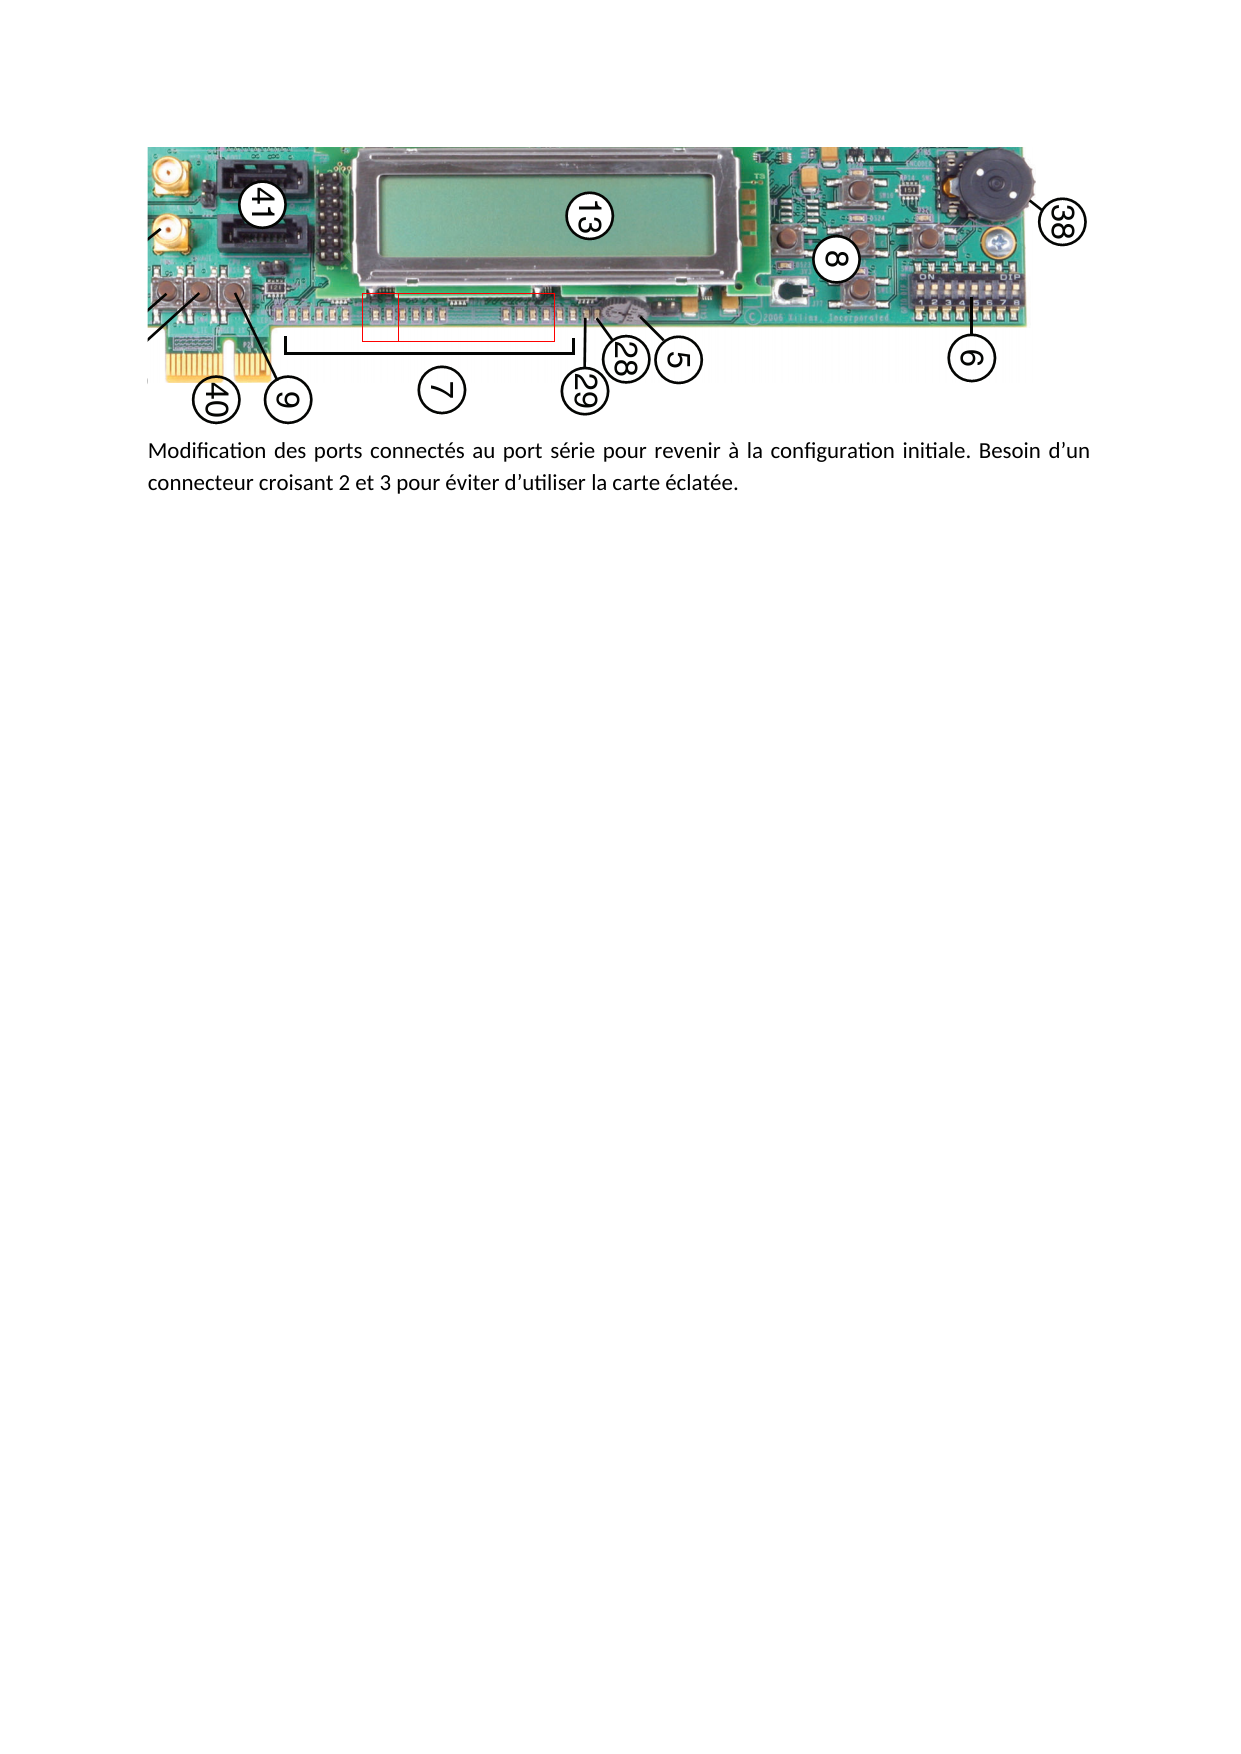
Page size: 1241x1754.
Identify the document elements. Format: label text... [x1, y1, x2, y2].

picture [147, 147, 1093, 432]
text Modification des ports connectés au port série pour revenir à la configuration initiale. Besoin d’un connecteur croisant 2 et 3 pour éviter d’utiliser la carte éclatée. [148, 436, 1093, 496]
